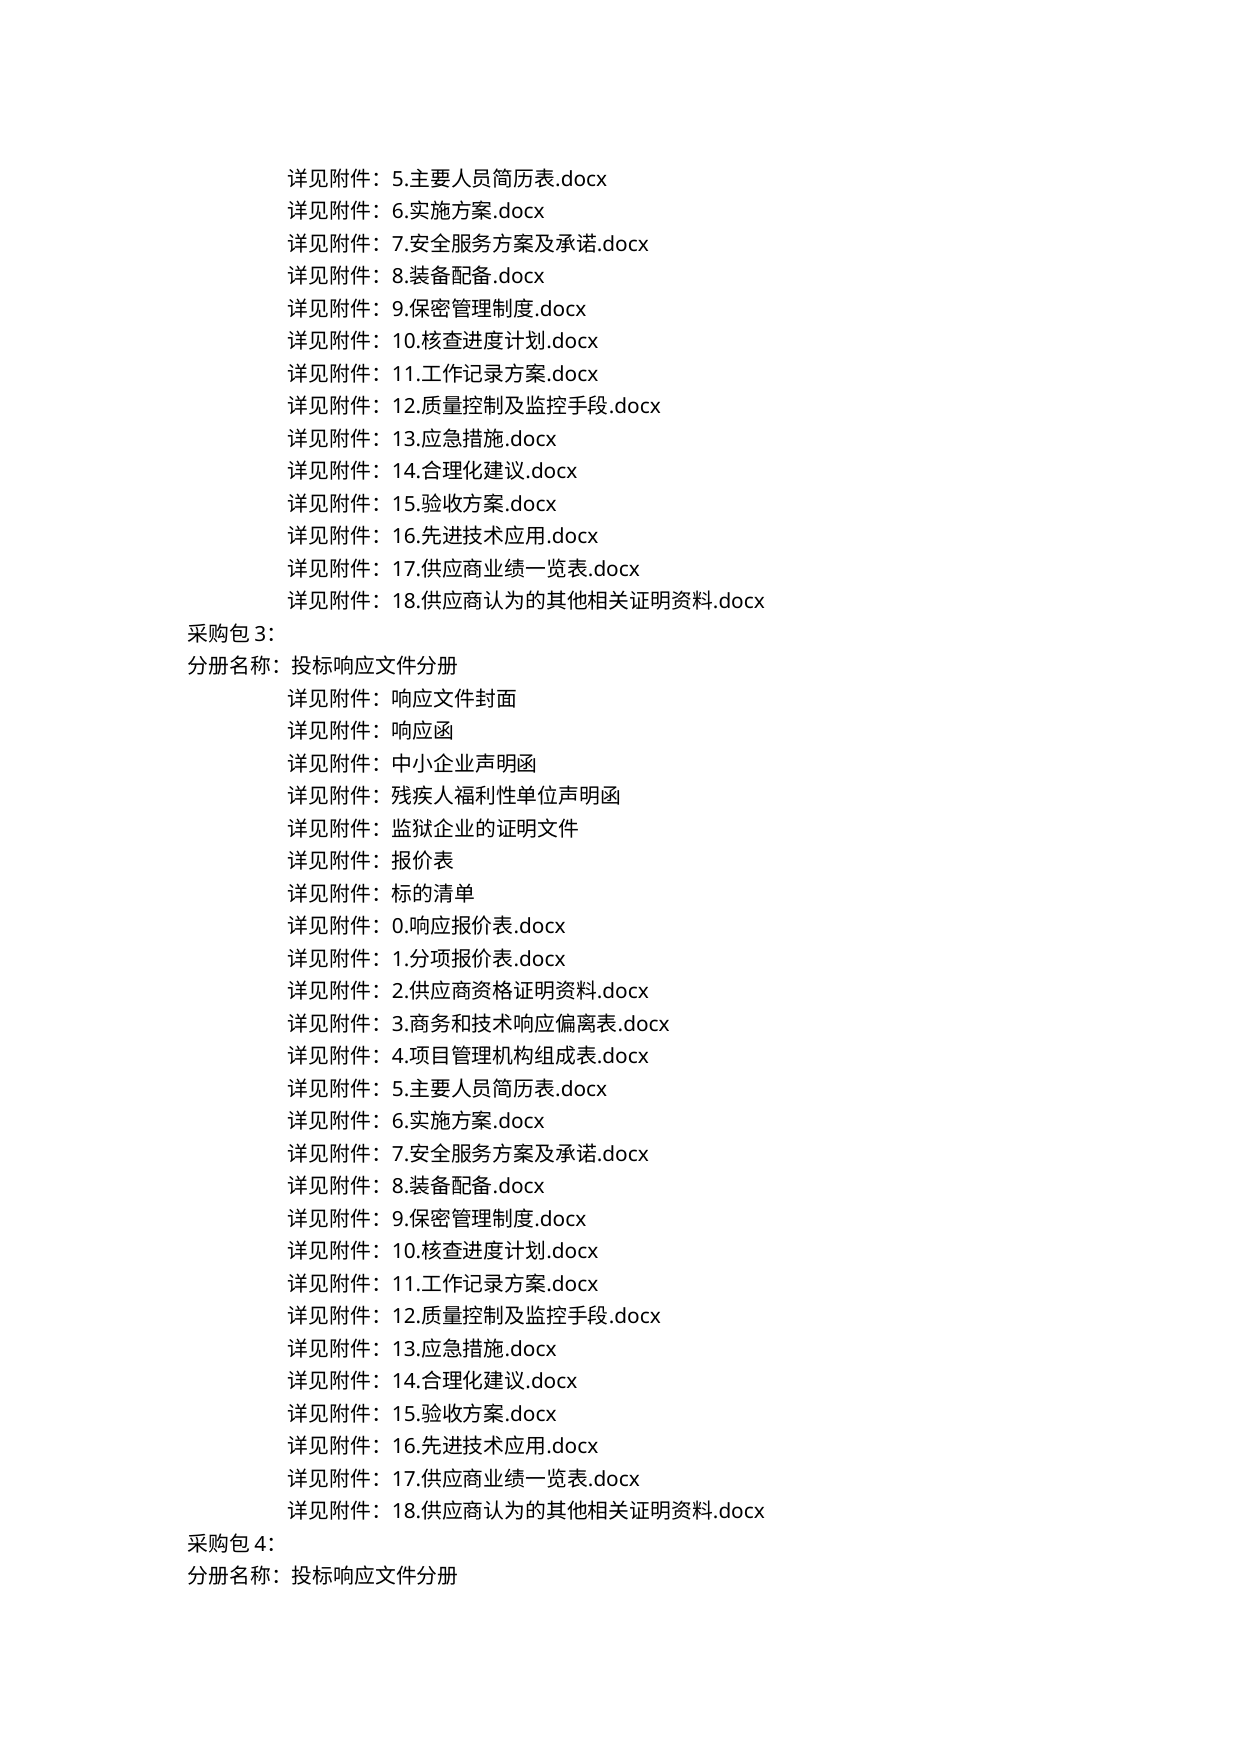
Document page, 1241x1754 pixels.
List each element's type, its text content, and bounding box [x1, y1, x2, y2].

text 详见附件：标的清单 [187, 877, 1053, 909]
text 详见附件：响应文件封面 [187, 682, 1053, 714]
text 详见附件：15.验收方案.docx [187, 1397, 1053, 1429]
text 详见附件：16.先进技术应用.docx [187, 1429, 1053, 1462]
text 详见附件：1.分项报价表.docx [187, 942, 1053, 974]
text 详见附件：8.装备配备.docx [187, 259, 1053, 292]
text 详见附件：17.供应商业绩一览表.docx [187, 552, 1053, 584]
text 详见附件：18.供应商认为的其他相关证明资料.docx [187, 1494, 1053, 1527]
text 详见附件：15.验收方案.docx [187, 487, 1053, 519]
text 详见附件：4.项目管理机构组成表.docx [187, 1039, 1053, 1072]
text 详见附件：5.主要人员简历表.docx [187, 1072, 1053, 1104]
text 详见附件：14.合理化建议.docx [187, 1364, 1053, 1397]
text 详见附件：5.主要人员简历表.docx [187, 162, 1053, 194]
text 详见附件：8.装备配备.docx [187, 1169, 1053, 1202]
text 详见附件：12.质量控制及监控手段.docx [187, 1299, 1053, 1332]
text 详见附件：12.质量控制及监控手段.docx [187, 389, 1053, 422]
text 采购包3： [187, 617, 1053, 649]
text 详见附件：13.应急措施.docx [187, 1332, 1053, 1364]
text 详见附件：3.商务和技术响应偏离表.docx [187, 1007, 1053, 1039]
text 详见附件：13.应急措施.docx [187, 422, 1053, 454]
text 详见附件：7.安全服务方案及承诺.docx [187, 1137, 1053, 1169]
text 详见附件：响应函 [187, 714, 1053, 747]
text 详见附件：6.实施方案.docx [187, 194, 1053, 227]
text 详见附件：残疾人福利性单位声明函 [187, 779, 1053, 812]
text 详见附件：18.供应商认为的其他相关证明资料.docx [187, 584, 1053, 617]
text 详见附件：2.供应商资格证明资料.docx [187, 974, 1053, 1007]
text 详见附件：9.保密管理制度.docx [187, 1202, 1053, 1234]
text 详见附件：10.核查进度计划.docx [187, 1234, 1053, 1267]
text 详见附件：7.安全服务方案及承诺.docx [187, 227, 1053, 259]
text 详见附件：9.保密管理制度.docx [187, 292, 1053, 324]
text 详见附件：中小企业声明函 [187, 747, 1053, 779]
text 详见附件：10.核查进度计划.docx [187, 324, 1053, 357]
text 详见附件：报价表 [187, 844, 1053, 877]
text 分册名称：投标响应文件分册 [187, 1559, 1053, 1592]
text 详见附件：0.响应报价表.docx [187, 909, 1053, 942]
text 采购包4： [187, 1527, 1053, 1559]
text 详见附件：16.先进技术应用.docx [187, 519, 1053, 552]
text 详见附件：11.工作记录方案.docx [187, 1267, 1053, 1299]
text 详见附件：11.工作记录方案.docx [187, 357, 1053, 389]
text 详见附件：6.实施方案.docx [187, 1104, 1053, 1137]
text 详见附件：监狱企业的证明文件 [187, 812, 1053, 844]
text 分册名称：投标响应文件分册 [187, 649, 1053, 682]
text 详见附件：17.供应商业绩一览表.docx [187, 1462, 1053, 1494]
text 详见附件：14.合理化建议.docx [187, 454, 1053, 487]
